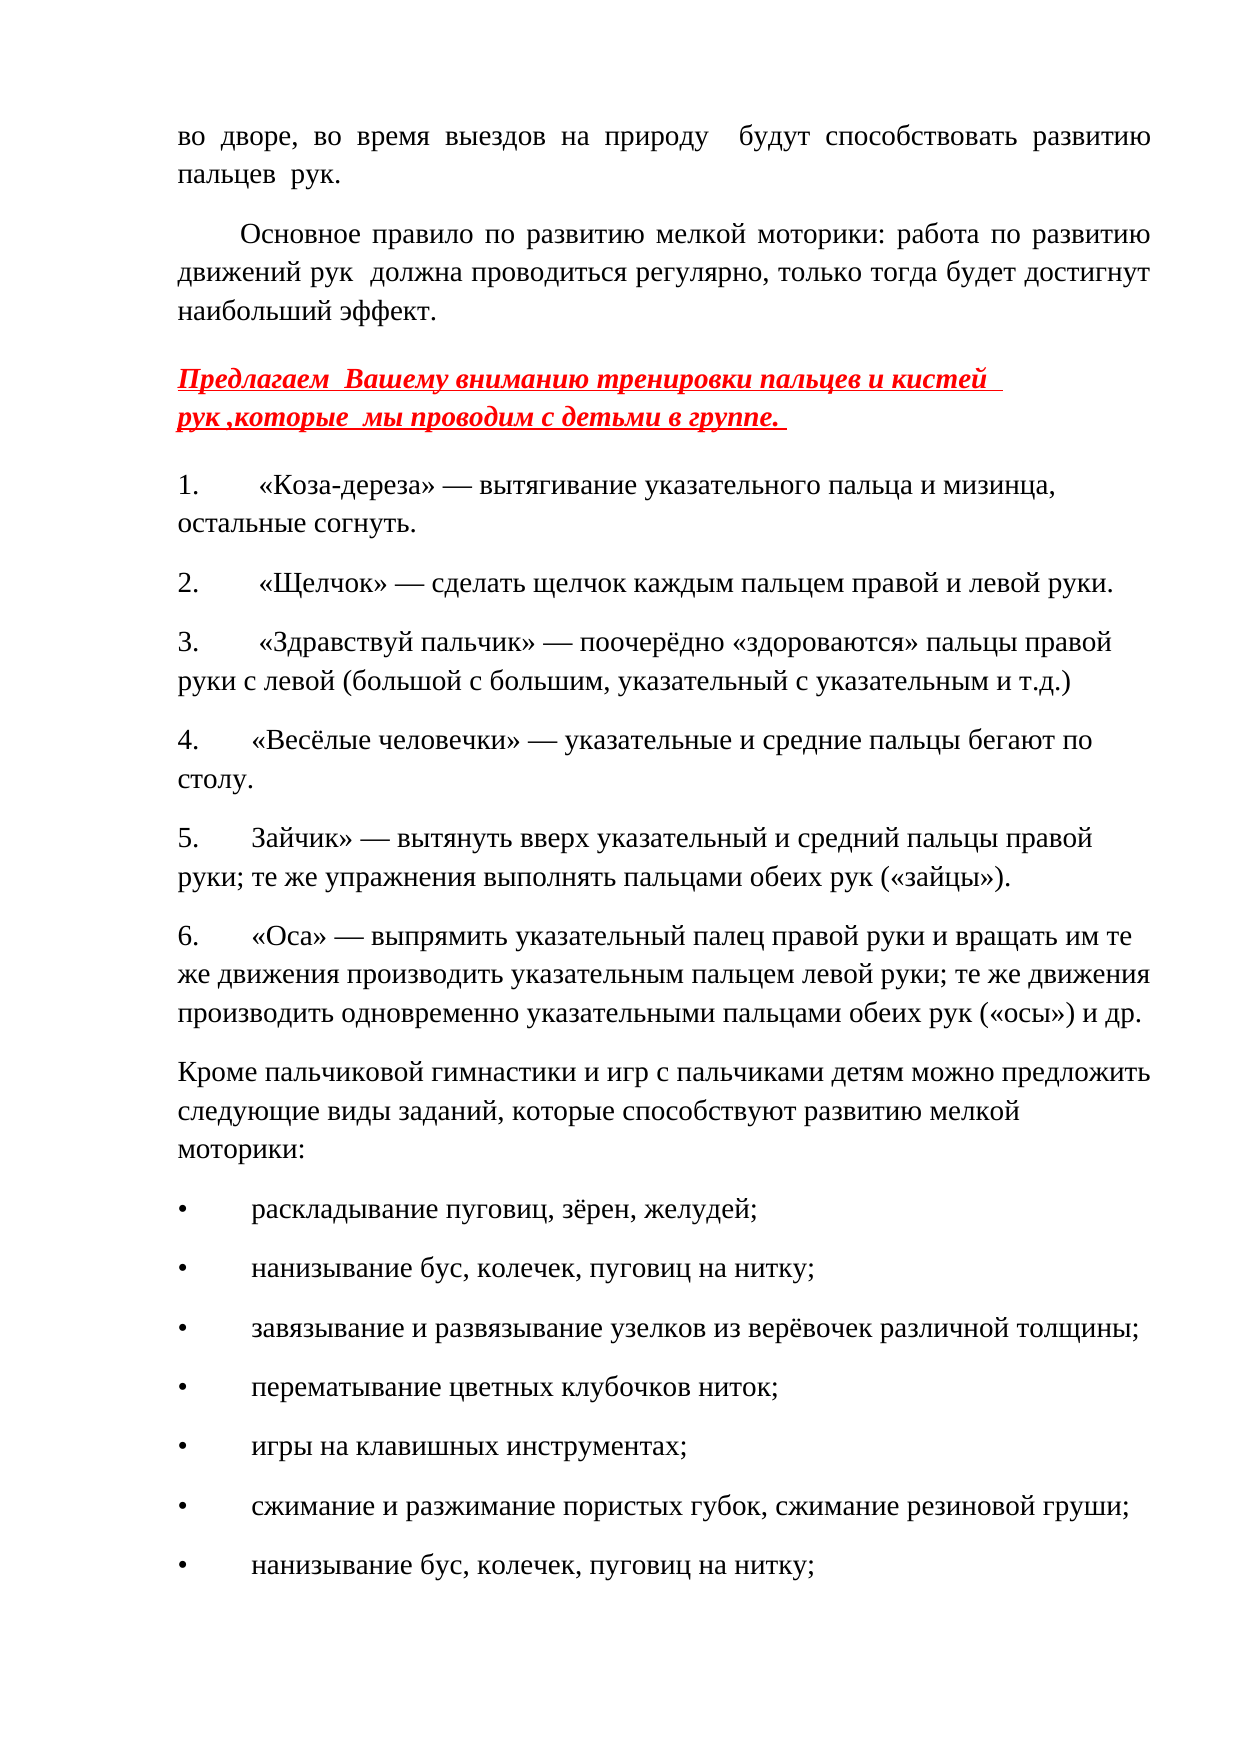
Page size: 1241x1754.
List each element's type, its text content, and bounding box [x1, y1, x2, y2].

text • раскладывание пуговиц, зёрен, желудей; [177, 1191, 1152, 1224]
text 3. «Здравствуй пальчик» — поочерёдно «здороваются» пальцы правой руки с левой (большой с большим, указательный с указательным и т.д.) [177, 624, 1152, 696]
text Предлагаем Вашему вниманию тренировки пальцев и кистей рук ,которые мы проводим с детьми в группе. [177, 361, 1152, 433]
text 6. «Оса» — выпрямить указательный палец правой руки и вращать им те же движения производить указательным пальцем левой руки; те же движения производить одновременно указательными пальцами обеих рук («осы») и др. [177, 918, 1152, 1029]
text Основное правило по развитию мелкой моторики: работа по развитию движений рук должна проводиться регулярно, только тогда будет достигнут наибольший эффект. [177, 216, 1152, 327]
text • нанизывание бус, колечек, пуговиц на нитку; [177, 1547, 1152, 1581]
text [177, 118, 1152, 190]
text 5. Зайчик» — вытянуть вверх указательный и средний пальцы правой руки; те же упражнения выполнять пальцами обеих рук («зайцы»). [177, 820, 1152, 892]
text Кроме пальчиковой гимнастики и игр с пальчиками детям можно предложить следующие виды заданий, которые способствуют развитию мелкой моторики: [177, 1054, 1152, 1165]
text 1. «Коза-дереза» — вытягивание указательного пальца и мизинца, остальные согнуть. [177, 467, 1152, 539]
text 4. «Весёлые человечки» — указательные и средние пальцы бегают по столу. [177, 722, 1152, 794]
text 2. «Щелчок» — сделать щелчок каждым пальцем правой и левой руки. [177, 565, 1152, 598]
text • сжимание и разжимание пористых губок, сжимание резиновой груши; [177, 1488, 1152, 1521]
text • завязывание и развязывание узелков из верёвочек различной толщины; [177, 1310, 1152, 1343]
text • нанизывание бус, колечек, пуговиц на нитку; [177, 1250, 1152, 1284]
text • перематывание цветных клубочков ниток; [177, 1369, 1152, 1403]
text • игры на клавишных инструментах; [177, 1428, 1152, 1462]
